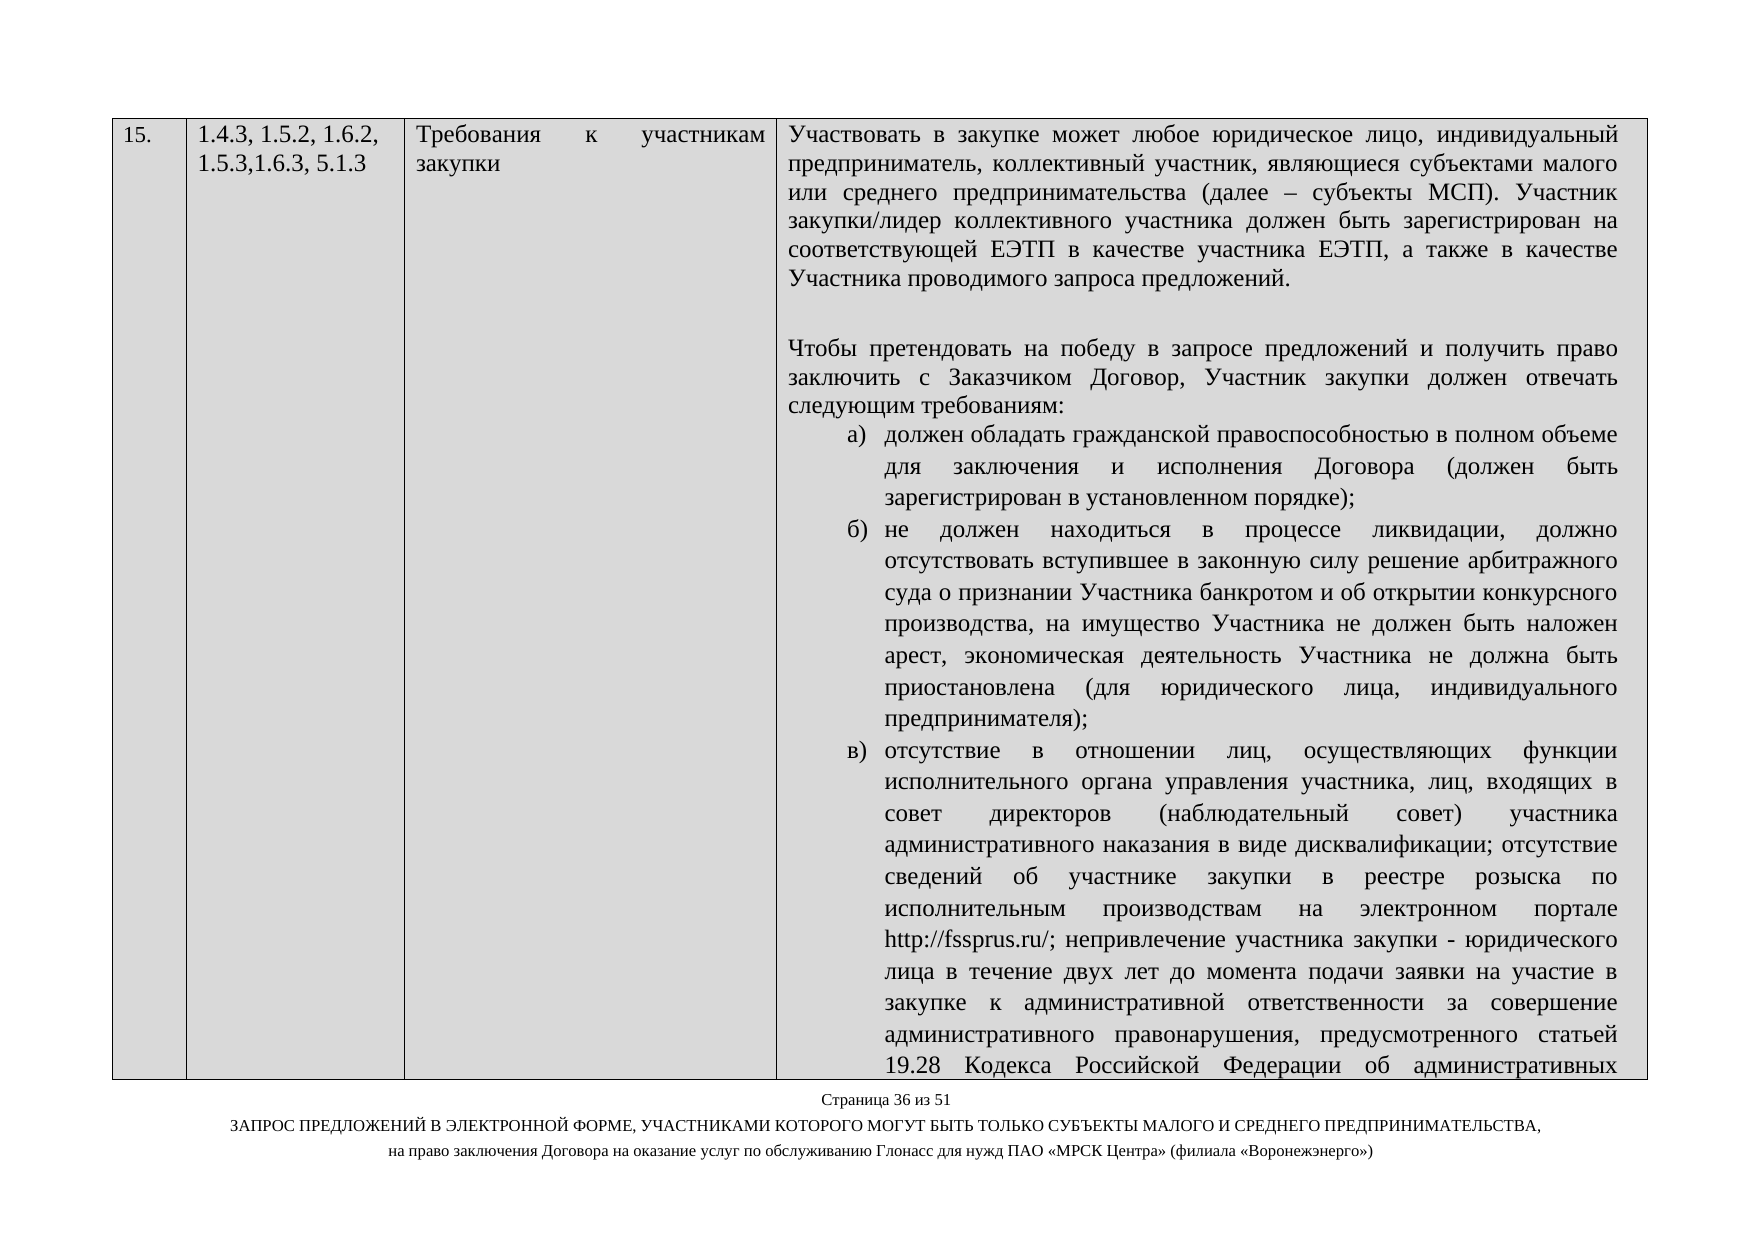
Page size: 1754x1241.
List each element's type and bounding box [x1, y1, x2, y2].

table_cell [405, 119, 776, 1079]
table_cell [113, 119, 186, 1079]
table_cell [777, 119, 1647, 1079]
table_cell [187, 119, 404, 1079]
